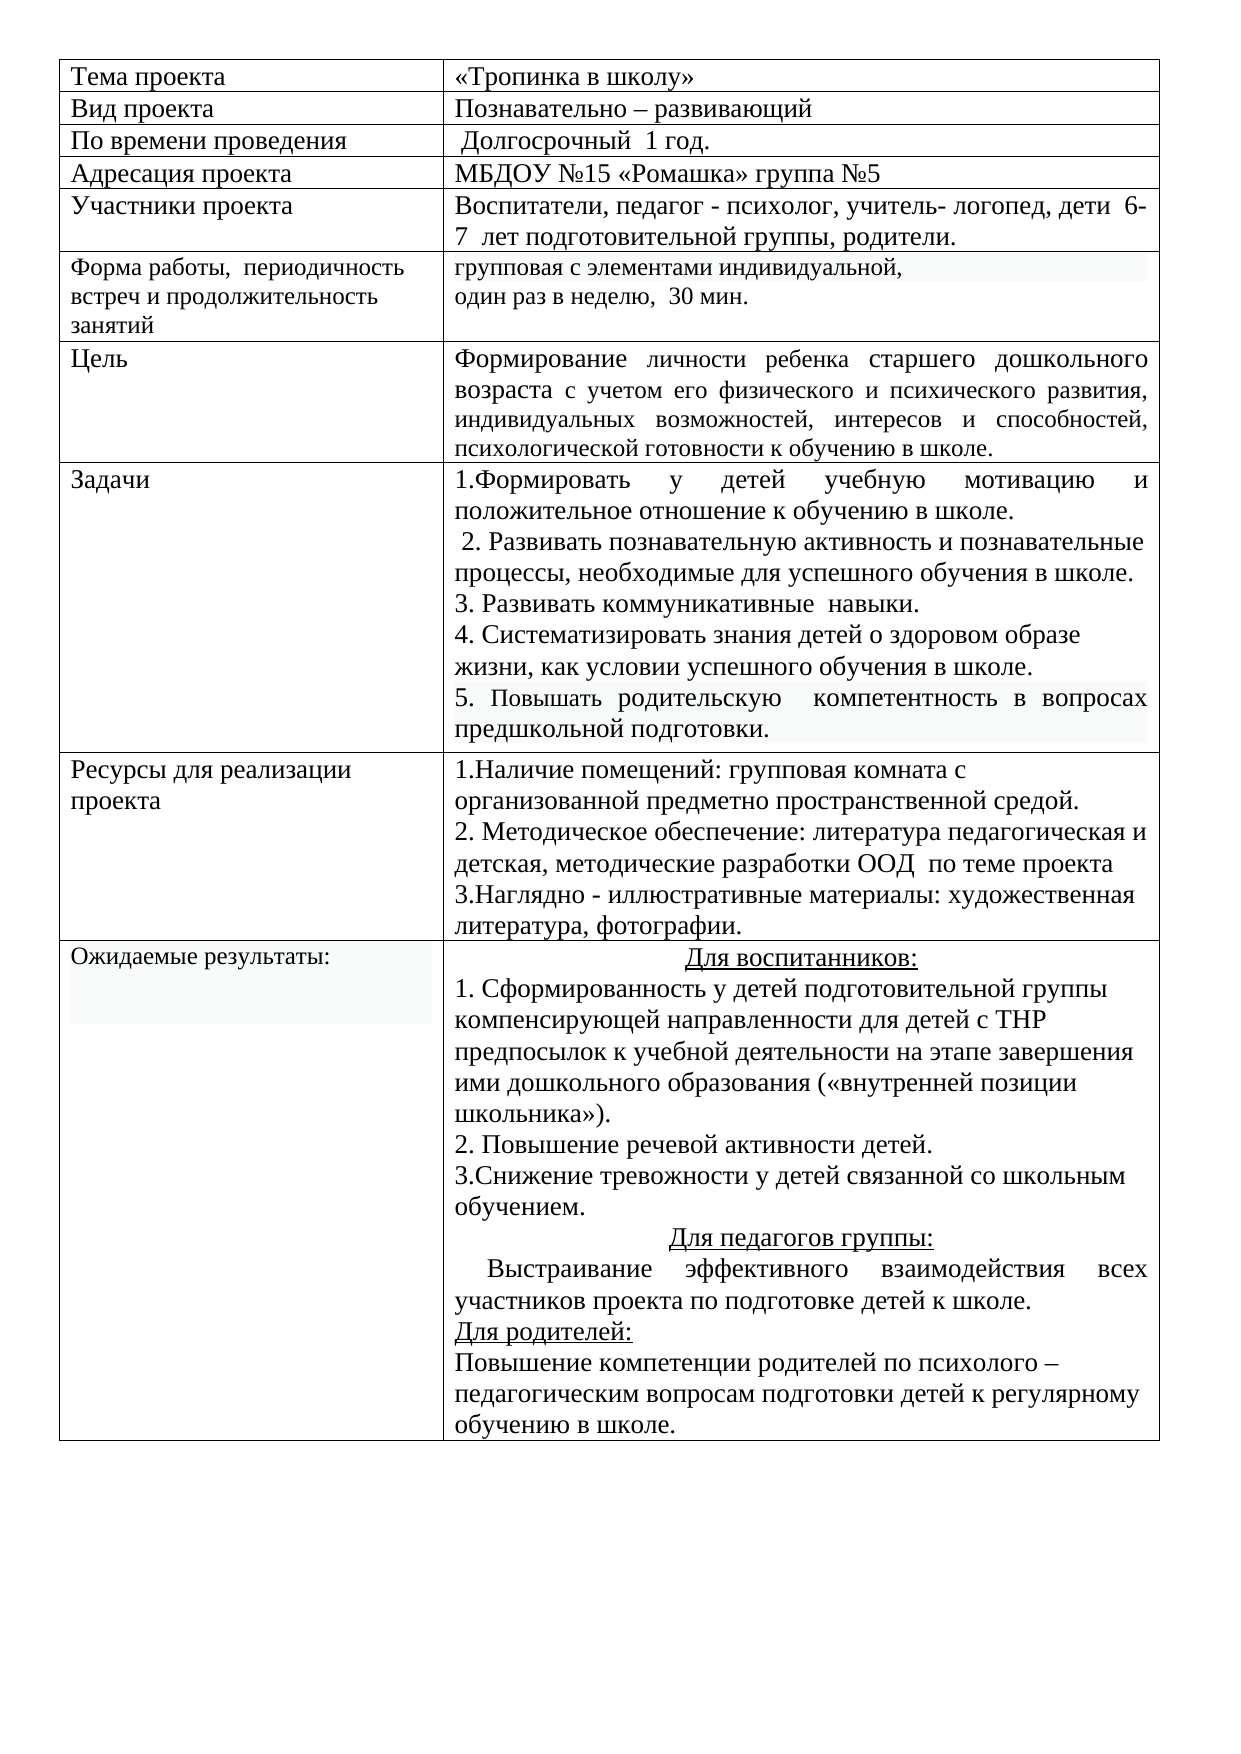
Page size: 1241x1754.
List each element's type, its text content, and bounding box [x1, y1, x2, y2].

table_cell Воспитатели, педагог - психолог, учитель- логопед, дети 6-7 лет подготовительной группы, родители. [444, 189, 1159, 251]
table_cell По времени проведения [60, 125, 443, 156]
table_cell Участники проекта [60, 189, 443, 251]
table_header Тема проекта [60, 60, 443, 91]
table_header «Тропинка в школу» [444, 60, 1159, 91]
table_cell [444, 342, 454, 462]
table_cell Долгосрочный 1 год. [444, 125, 1159, 156]
table_cell Цель [60, 342, 443, 462]
table_cell Ожидаемые результаты: [60, 941, 443, 1439]
table_cell групповая с элементами индивидуальной, один раз в неделю, 30 мин. [444, 252, 1159, 341]
table_cell Форма работы, периодичность встреч и продолжительность занятий [60, 252, 443, 341]
table_cell 1.Формировать у детей учебную мотивацию и положительное отношение к обучению в школе. 2. Развивать познавательную активность и познавательные процессы, необходимые для успешного обучения в школе. 3. Развивать коммуникативные навыки. 4. Систематизировать знания детей о здоровом образе жизни, как условии успешного обучения в школе. 5. Повышать родительскую компетентность в вопросах предшкольной подготовки. [444, 463, 1159, 752]
table_cell Адресация проекта [60, 157, 443, 188]
table_cell Задачи [60, 463, 443, 752]
table_cell Для воспитанников: 1. Сформированность у детей подготовительной группы компенсирующей направленности для детей с ТНР предпосылок к учебной деятельности на этапе завершения ими дошкольного образования («внутренней позиции школьника»). 2. Повышение речевой активности детей. 3.Снижение тревожности у детей связанной со школьным обучением. Для педагогов группы: Выстраивание эффективного взаимодействия всех участников проекта по подготовке детей к школе. Для родителей: Повышение компетенции родителей по психолого – педагогическим вопросам подготовки детей к регулярному обучению в школе. [444, 941, 1159, 1439]
table_cell 1.Наличие помещений: групповая комната с организованной предметно пространственной средой. 2. Методическое обеспечение: литература педагогическая и детская, методические разработки ООД по теме проекта 3.Наглядно - иллюстративные материалы: художественная литература, фотографии. [444, 753, 1159, 940]
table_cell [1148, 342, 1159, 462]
table_cell Познавательно – развивающий [444, 92, 1159, 123]
table_cell Ресурсы для реализации проекта [60, 753, 443, 940]
table_cell Вид проекта [60, 92, 443, 123]
table_cell МБДОУ №15 «Ромашка» группа №5 [444, 157, 1159, 188]
